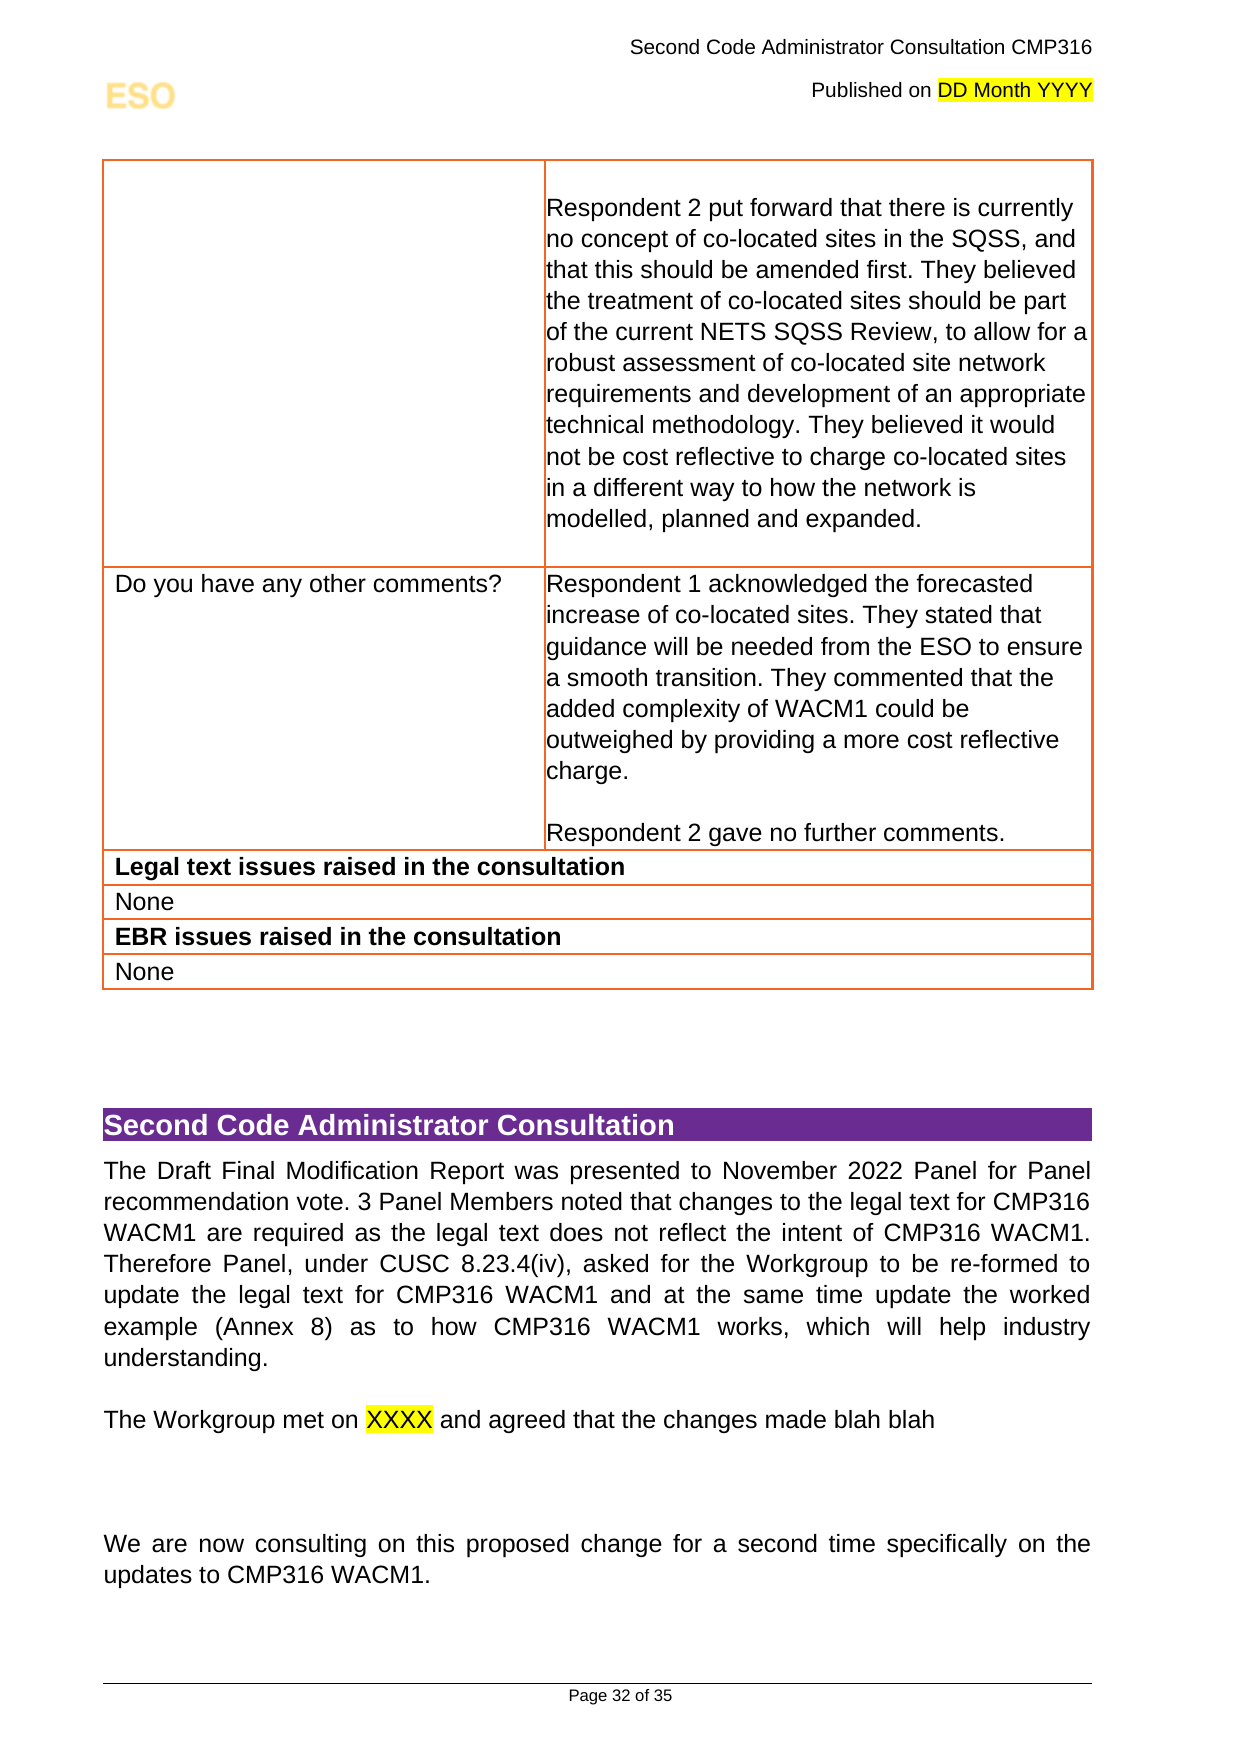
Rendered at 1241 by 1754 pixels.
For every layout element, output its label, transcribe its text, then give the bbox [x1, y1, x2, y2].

table_cell EBR issues raised in the consultation [104, 920, 1091, 953]
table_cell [546, 161, 1091, 566]
picture [103, 71, 181, 117]
table_cell None [104, 886, 1091, 918]
text The Workgroup met on XXXX and agreed that the changes made blah blah [103, 1405, 366, 1433]
text The Draft Final Modification Report was presented to November 2022 Panel for Panel recommendation vote. 3 Panel Members noted that changes to the legal text for CMP316 WACM1 are required as the legal text does not reflect the intent of CMP316 WACM1. Therefore Panel, under CUSC 8.23.4(iv), asked for the Workgroup to be re-formed to update the legal text for CMP316 WACM1 and at the same time update the worked example (Annex 8) as to how CMP316 WACM1 works, which will help industry understanding. [103, 1156, 1092, 1371]
table_cell Legal text issues raised in the consultation [104, 851, 1091, 883]
table_cell Do you have any other comments? [104, 568, 544, 849]
text Second Code Administrator Consultation [103, 1108, 1092, 1141]
text The Workgroup met on XXXX and agreed that the changes made blah blah [433, 1405, 1092, 1433]
table_cell Respondent 1 acknowledged the forecasted increase of co-located sites. They stated that guidance will be needed from the ESO to ensure a smooth transition. They commented that the added complexity of WACM1 could be outweighed by providing a more cost reflective charge. Respondent 2 gave no further comments. [546, 568, 1091, 849]
text We are now consulting on this proposed change for a second time specifically on the updates to CMP316 WACM1. [103, 1529, 1092, 1589]
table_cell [104, 161, 544, 566]
table_cell None [104, 955, 1091, 987]
